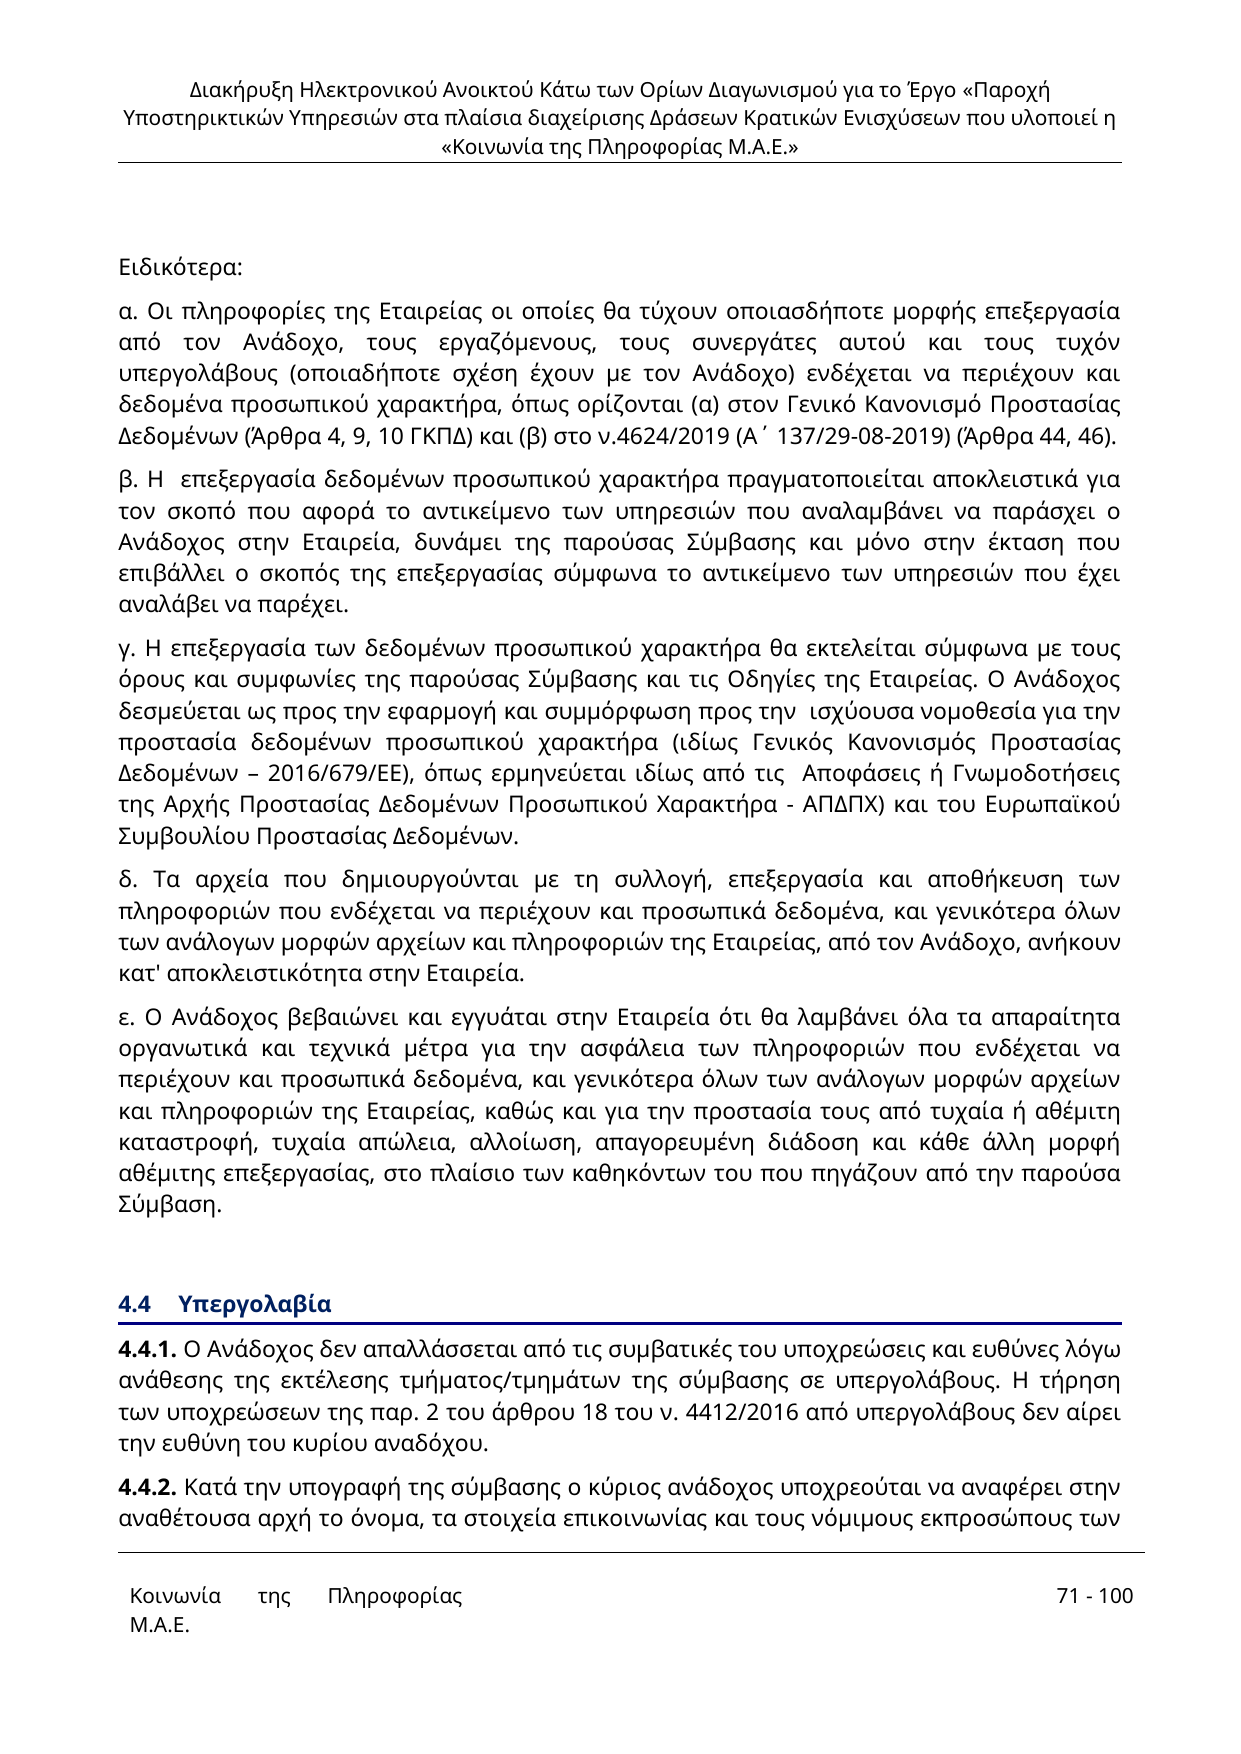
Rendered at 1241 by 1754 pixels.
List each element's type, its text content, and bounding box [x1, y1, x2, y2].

text ε. Ο Ανάδοχος βεβαιώνει και εγγυάται στην Εταιρεία ότι θα λαμβάνει όλα τα απαραίτητα οργανωτικά και τεχνικά μέτρα για την ασφάλεια των πληροφοριών που ενδέχεται να περιέχουν και προσωπικά δεδομένα, και γενικότερα όλων των ανάλογων μορφών αρχείων και πληροφοριών της Εταιρείας, καθώς και για την προστασία τους από τυχαία ή αθέμιτη καταστροφή, τυχαία απώλεια, αλλοίωση, απαγορευμένη διάδοση και κάθε άλλη μορφή αθέμιτης επεξεργασίας, στο πλαίσιο των καθηκόντων του που πηγάζουν από την παρούσα Σύμβαση. [118, 1001, 1122, 1220]
text Ειδικότερα: [118, 251, 1122, 282]
text 4.4.1. Ο Ανάδοχος δεν απαλλάσσεται από τις συμβατικές του υποχρεώσεις και ευθύνες λόγω ανάθεσης της εκτέλεσης τμήματος/τμημάτων της σύμβασης σε υπεργολάβους. Η τήρηση των υποχρεώσεων της παρ. 2 του άρθρου 18 του ν. 4412/2016 από υπεργολάβους δεν αίρει την ευθύνη του κυρίου αναδόχου. [118, 1333, 1122, 1458]
text α. Οι πληροφορίες της Εταιρείας οι οποίες θα τύχουν οποιασδήποτε μορφής επεξεργασία από τον Ανάδοχο, τους εργαζόμενους, τους συνεργάτες αυτού και τους τυχόν υπεργολάβους (οποιαδήποτε σχέση έχουν με τον Ανάδοχο) ενδέχεται να περιέχουν και δεδομένα προσωπικού χαρακτήρα, όπως ορίζονται (α) στον Γενικό Κανονισμό Προστασίας Δεδομένων (Άρθρα 4, 9, 10 ΓΚΠΔ) και (β) στο ν.4624/2019 (Α΄ 137/29-08-2019) (Άρθρα 44, 46). [118, 295, 1122, 451]
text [118, 1471, 1122, 1533]
subtitle Υπεργολαβία [118, 1288, 1122, 1322]
text β. Η επεξεργασία δεδομένων προσωπικού χαρακτήρα πραγματοποιείται αποκλειστικά για τον σκοπό που αφορά το αντικείμενο των υπηρεσιών που αναλαμβάνει να παράσχει ο Ανάδοχος στην Εταιρεία, δυνάμει της παρούσας Σύμβασης και μόνο στην έκταση που επιβάλλει ο σκοπός της επεξεργασίας σύμφωνα το αντικείμενο των υπηρεσιών που έχει αναλάβει να παρέχει. [118, 463, 1122, 620]
text δ. Τα αρχεία που δημιουργούνται με τη συλλογή, επεξεργασία και αποθήκευση των πληροφοριών που ενδέχεται να περιέχουν και προσωπικά δεδομένα, και γενικότερα όλων των ανάλογων μορφών αρχείων και πληροφοριών της Εταιρείας, από τον Ανάδοχο, ανήκουν κατ' αποκλειστικότητα στην Εταιρεία. [118, 863, 1122, 988]
text γ. Η επεξεργασία των δεδομένων προσωπικού χαρακτήρα θα εκτελείται σύμφωνα με τους όρους και συμφωνίες της παρούσας Σύμβασης και τις Οδηγίες της Εταιρείας. Ο Ανάδοχος δεσμεύεται ως προς την εφαρμογή και συμμόρφωση προς την ισχύουσα νομοθεσία για την προστασία δεδομένων προσωπικού χαρακτήρα (ιδίως Γενικός Κανονισμός Προστασίας Δεδομένων – 2016/679/ΕΕ), όπως ερμηνεύεται ιδίως από τις Αποφάσεις ή Γνωμοδοτήσεις της Αρχής Προστασίας Δεδομένων Προσωπικού Χαρακτήρα - ΑΠΔΠΧ) και του Ευρωπαϊκού Συμβουλίου Προστασίας Δεδομένων. [118, 632, 1122, 851]
